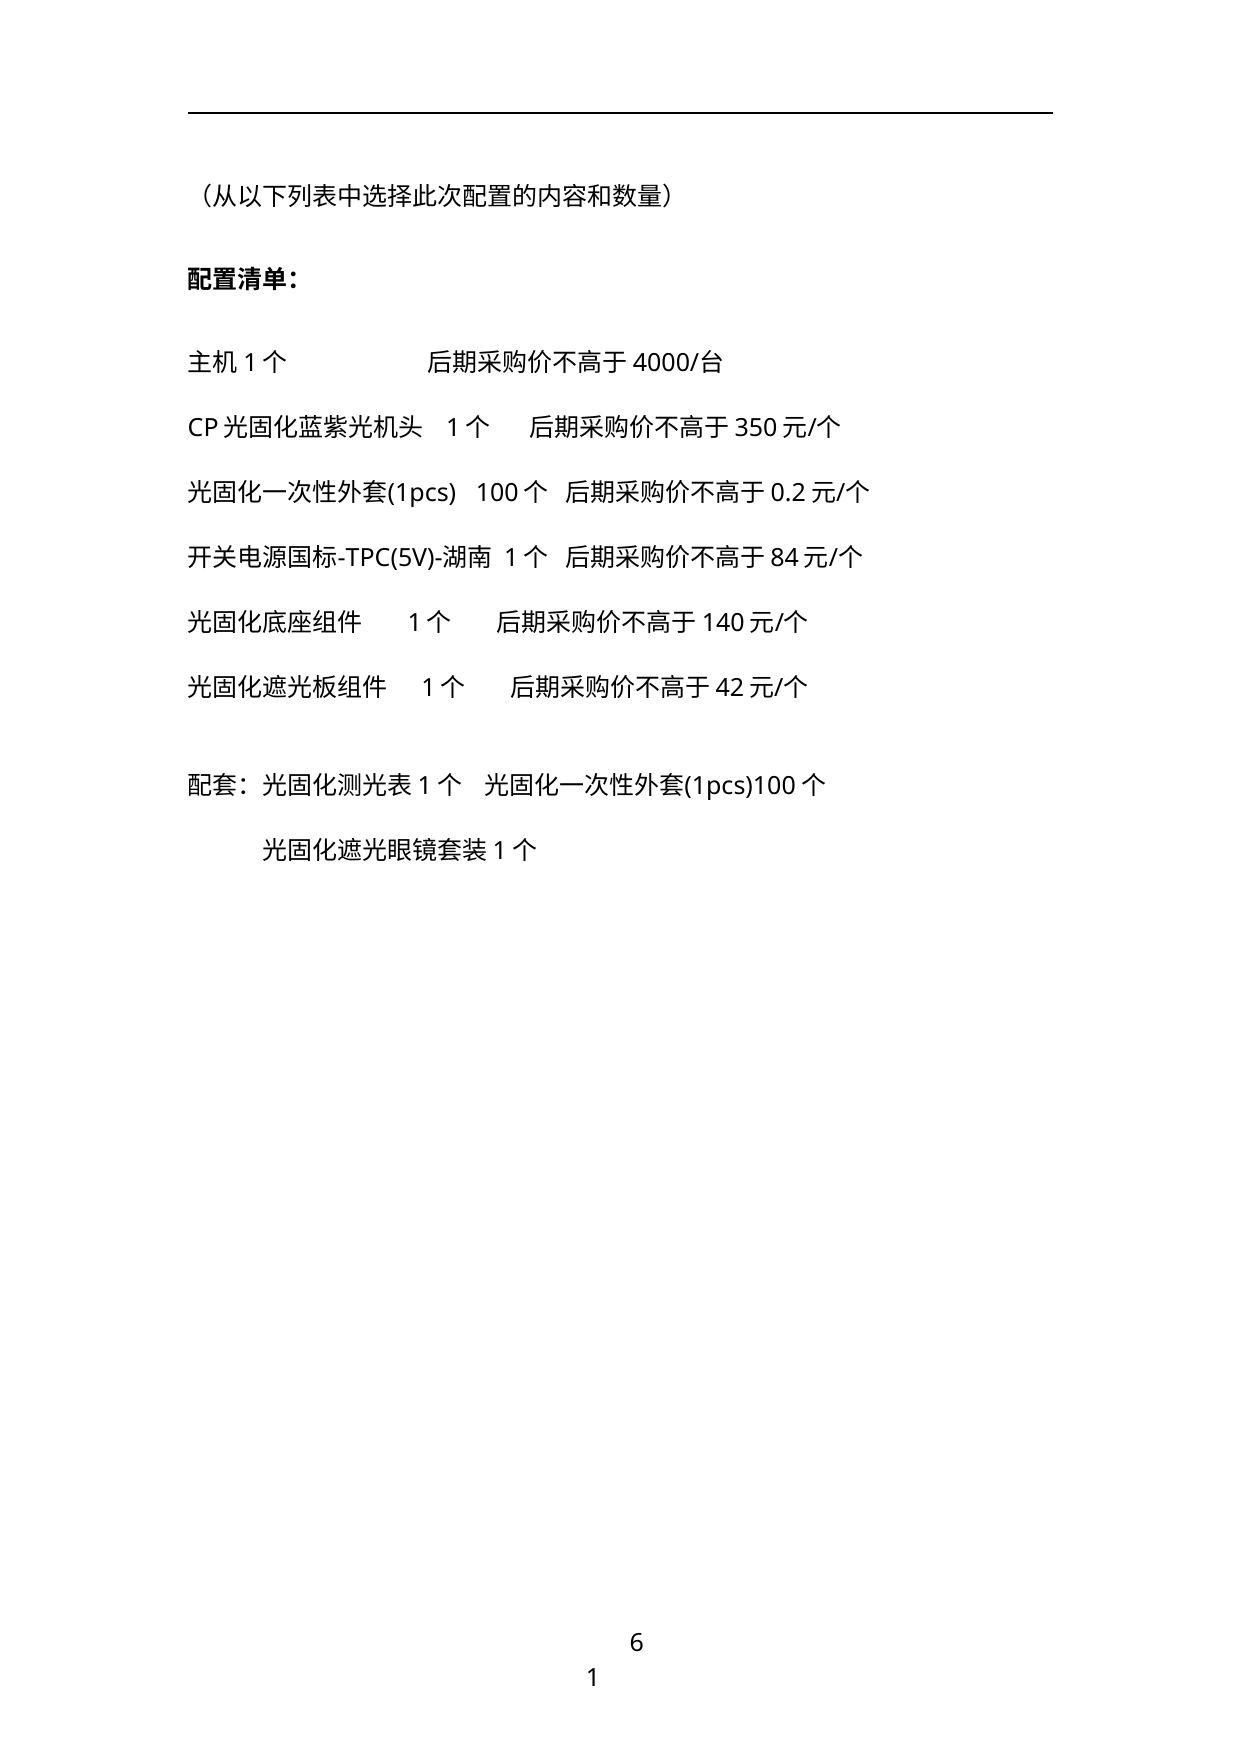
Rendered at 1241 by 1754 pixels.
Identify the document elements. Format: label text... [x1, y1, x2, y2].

text 配套：光固化测光表1个 光固化一次性外套(1pcs)100个 [187, 751, 1053, 816]
text 光固化一次性外套(1pcs) 100个 后期采购价不高于0.2元/个 [187, 458, 1053, 523]
text 光固化底座组件 1个 后期采购价不高于140元/个 [187, 588, 1053, 653]
text 光固化遮光眼镜套装1个 [187, 816, 1053, 881]
text 光固化遮光板组件 1个 后期采购价不高于42元/个 [187, 653, 1053, 718]
text CP光固化蓝紫光机头 1个 后期采购价不高于350元/个 [187, 393, 1053, 458]
text （从以下列表中选择此次配置的内容和数量） [187, 162, 1053, 227]
text 配置清单： [187, 245, 1053, 310]
text 主机 1个 后期采购价不高于4000/台 [187, 328, 1053, 393]
text 开关电源国标-TPC(5V)-湖南 1个 后期采购价不高于84元/个 [187, 523, 1053, 588]
